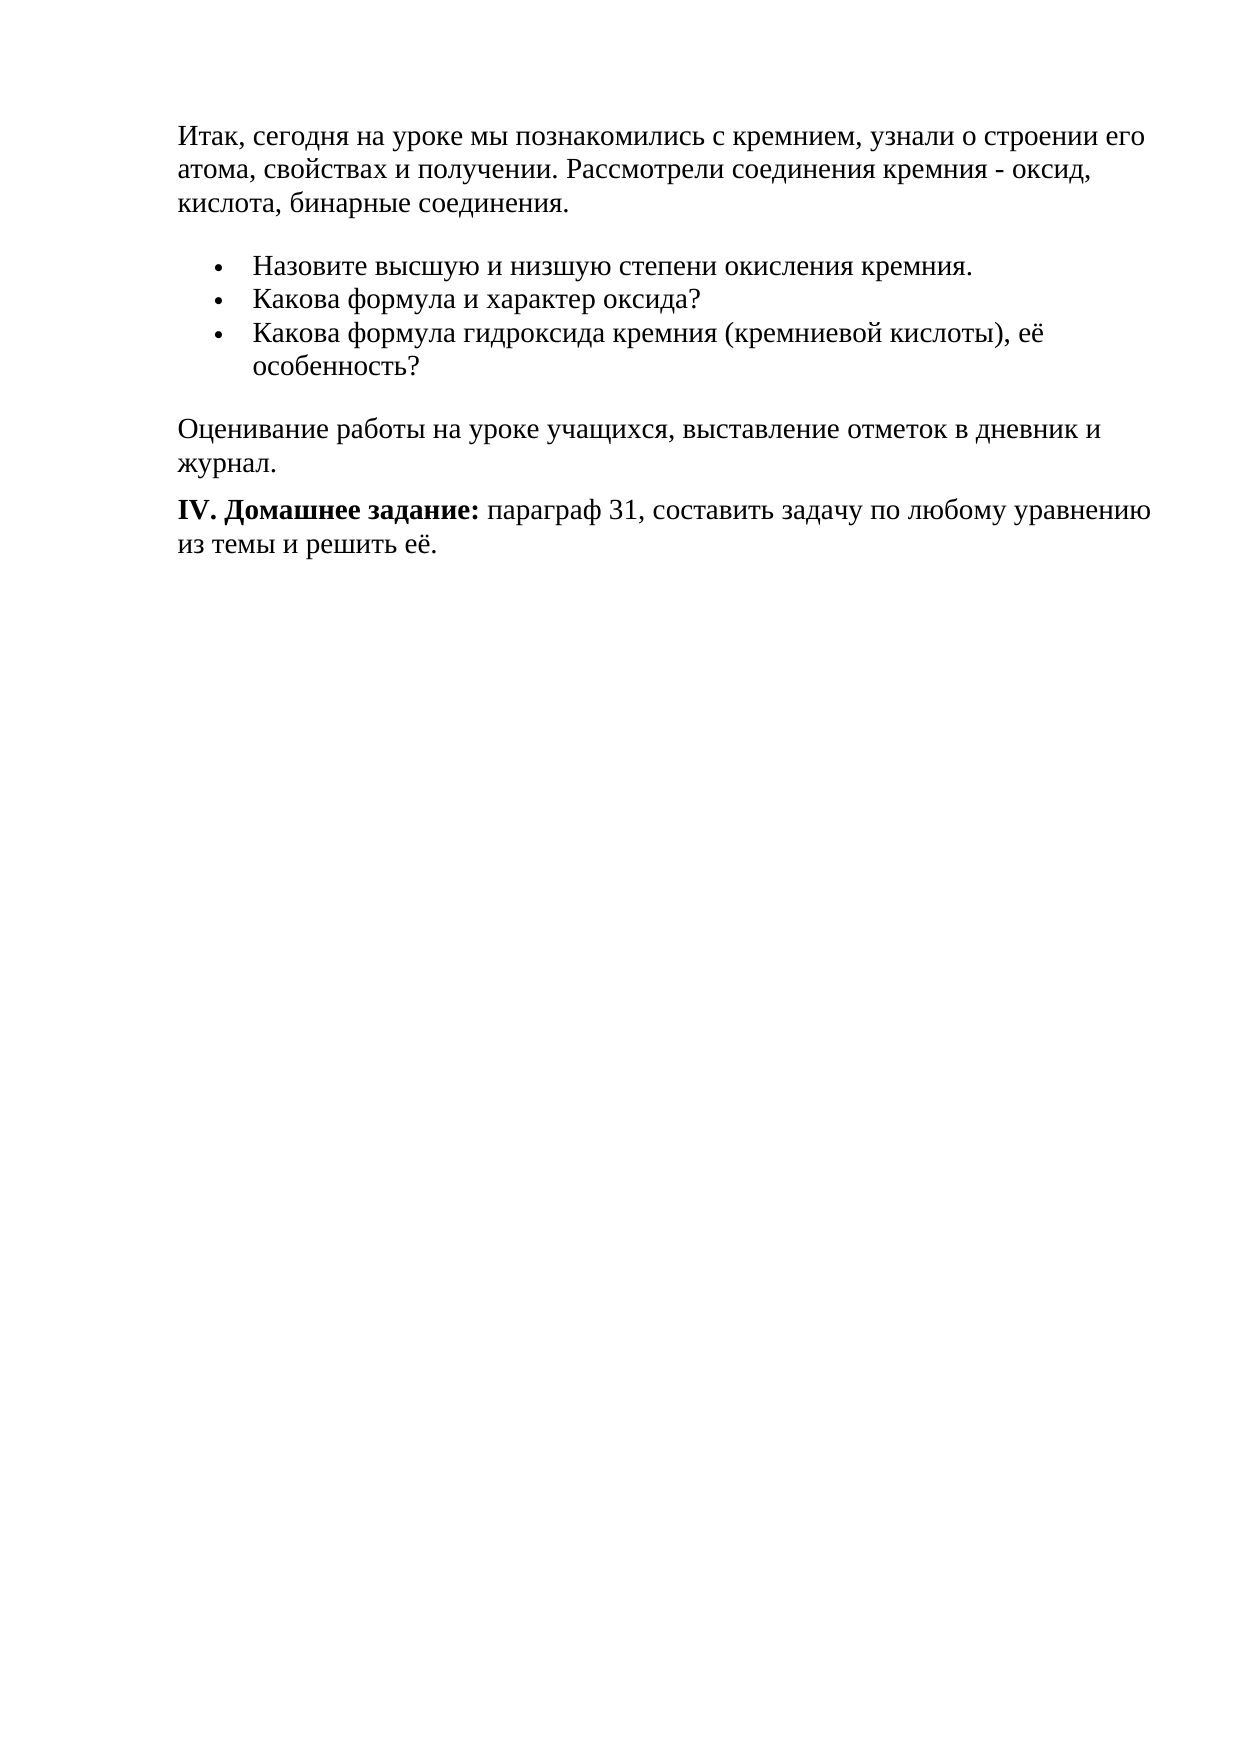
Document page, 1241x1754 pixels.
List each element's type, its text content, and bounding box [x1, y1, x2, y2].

text Итак, сегодня на уроке мы познакомились с кремнием, узнали о строении его атома, свойствах и получении. Рассмотрели соединения кремния - оксид, кислота, бинарные соединения. [177, 118, 1152, 219]
text IV. Домашнее задание: параграф 31, составить задачу по любому уравнению из темы и решить её. [177, 492, 1152, 559]
list Назовите высшую и низшую степени окисления кремния. [215, 248, 1152, 281]
list Какова формула и характер оксида? [215, 281, 1152, 315]
text Оценивание работы на уроке учащихся, выставление отметок в дневник и журнал. [177, 411, 1152, 478]
list Какова формула гидроксида кремния (кремниевой кислоты), её особенность? [215, 315, 1152, 382]
